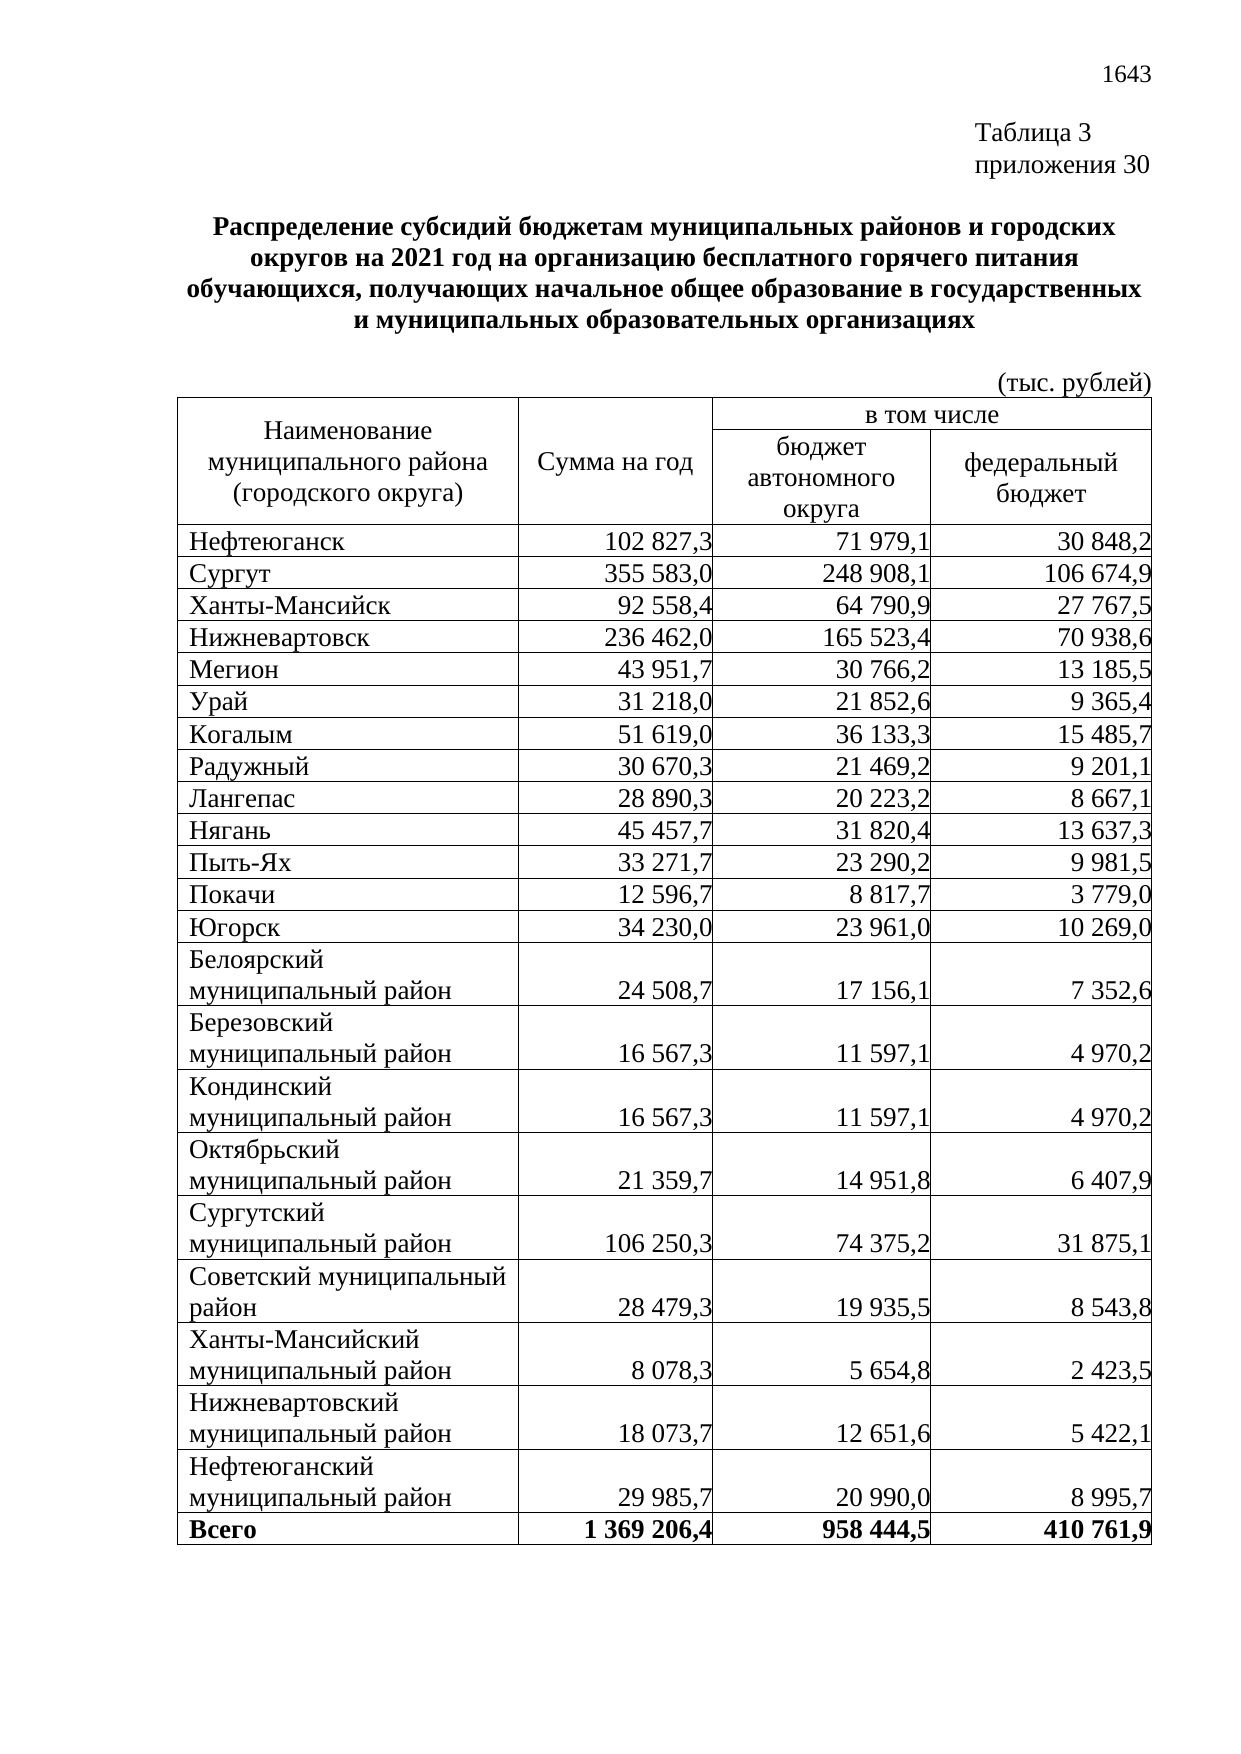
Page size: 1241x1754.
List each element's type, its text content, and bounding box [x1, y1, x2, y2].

table_cell 8 667,1 [931, 782, 1151, 813]
table_cell 23 961,0 [713, 911, 930, 942]
table_cell федеральный бюджет [931, 430, 1151, 523]
table_cell 1 369 206,4 [519, 1513, 712, 1544]
table_cell Кондинский муниципальный район [178, 1070, 518, 1132]
text Распределение субсидий бюджетам муниципальных районов и городских округов на 2021 год на организацию бесплатного горячего питания обучающихся, получающих начальное общее образование в государственных и муниципальных образовательных организациях [177, 210, 1152, 334]
table_cell Березовский муниципальный район [178, 1006, 518, 1069]
table_cell 30 670,3 [519, 750, 712, 781]
table_cell Мегион [178, 653, 518, 684]
table_cell 28 479,3 [519, 1260, 712, 1322]
table_cell Лангепас [178, 782, 518, 813]
table_cell 33 271,7 [519, 846, 712, 878]
table_header Сумма на год [519, 398, 712, 523]
table_cell Сургутский муниципальный район [178, 1196, 518, 1259]
table_cell бюджет автономного округа [713, 430, 930, 523]
text приложения 30 [974, 148, 1152, 179]
table_cell 2 423,5 [931, 1323, 1151, 1385]
table_cell 34 230,0 [519, 911, 712, 942]
table_cell 165 523,4 [713, 621, 930, 652]
table_cell 13 185,5 [931, 653, 1151, 684]
text (тыс. рублей) [177, 366, 1152, 397]
table_cell 355 583,0 [519, 557, 712, 588]
table_cell 71 979,1 [713, 525, 930, 556]
table_cell Югорск [178, 911, 518, 942]
table_cell Пыть-Ях [178, 846, 518, 878]
table_cell Урай [178, 686, 518, 717]
table_cell Всего [178, 1513, 518, 1544]
table_cell 11 597,1 [713, 1070, 930, 1132]
table_cell 51 619,0 [519, 718, 712, 749]
table_cell 23 290,2 [713, 846, 930, 878]
table_cell 8 078,3 [519, 1323, 712, 1385]
table_cell 15 485,7 [931, 718, 1151, 749]
table_cell 24 508,7 [519, 943, 712, 1005]
table_cell 16 567,3 [519, 1006, 712, 1069]
table_cell 21 852,6 [713, 686, 930, 717]
table_cell 5 654,8 [713, 1323, 930, 1385]
table_cell Ханты-Мансийский муниципальный район [178, 1323, 518, 1385]
table_cell 9 201,1 [931, 750, 1151, 781]
table_cell 45 457,7 [519, 814, 712, 845]
table_cell 12 596,7 [519, 879, 712, 910]
table_cell Нефтеюганск [178, 525, 518, 556]
table_cell 27 767,5 [931, 589, 1151, 620]
table_cell Октябрьский муниципальный район [178, 1133, 518, 1195]
table_cell 4 970,2 [931, 1070, 1151, 1132]
table_cell 31 820,4 [713, 814, 930, 845]
table_header в том числе [713, 398, 1151, 429]
table_cell 30 848,2 [931, 525, 1151, 556]
table_cell 11 597,1 [713, 1006, 930, 1069]
table_cell Нягань [178, 814, 518, 845]
table_cell 43 951,7 [519, 653, 712, 684]
table_cell 70 938,6 [931, 621, 1151, 652]
table_cell 31 875,1 [931, 1196, 1151, 1259]
table_cell Нижневартовск [178, 621, 518, 652]
table_cell Покачи [178, 879, 518, 910]
table_cell 3 779,0 [931, 879, 1151, 910]
table_cell Сургут [178, 557, 518, 588]
table_cell 16 567,3 [519, 1070, 712, 1132]
table_cell 30 766,2 [713, 653, 930, 684]
table_cell 74 375,2 [713, 1196, 930, 1259]
text Таблица 3 [974, 117, 1152, 148]
table_cell 36 133,3 [713, 718, 930, 749]
table_cell 19 935,5 [713, 1260, 930, 1322]
table_cell 20 990,0 [713, 1450, 930, 1512]
table_cell 236 462,0 [519, 621, 712, 652]
table_cell Ханты-Мансийск [178, 589, 518, 620]
table_cell 17 156,1 [713, 943, 930, 1005]
table_cell 14 951,8 [713, 1133, 930, 1195]
table_cell 958 444,5 [713, 1513, 930, 1544]
table_cell 410 761,9 [931, 1513, 1151, 1544]
table_cell 21 469,2 [713, 750, 930, 781]
table_cell 248 908,1 [713, 557, 930, 588]
table_cell 106 674,9 [931, 557, 1151, 588]
table_cell 7 352,6 [931, 943, 1151, 1005]
table_cell 9 365,4 [931, 686, 1151, 717]
table_cell 8 817,7 [713, 879, 930, 910]
table_cell Радужный [178, 750, 518, 781]
table_cell Нижневартовский муниципальный район [178, 1386, 518, 1449]
table_cell 8 543,8 [931, 1260, 1151, 1322]
table_cell 6 407,9 [931, 1133, 1151, 1195]
table_cell 5 422,1 [931, 1386, 1151, 1449]
table_cell Нефтеюганский муниципальный район [178, 1450, 518, 1512]
table_cell 12 651,6 [713, 1386, 930, 1449]
table_cell 21 359,7 [519, 1133, 712, 1195]
table_cell Когалым [178, 718, 518, 749]
table_cell 92 558,4 [519, 589, 712, 620]
table_cell 9 981,5 [931, 846, 1151, 878]
table_cell 13 637,3 [931, 814, 1151, 845]
table_cell 10 269,0 [931, 911, 1151, 942]
table_cell 28 890,3 [519, 782, 712, 813]
table_cell 102 827,3 [519, 525, 712, 556]
table_cell 20 223,2 [713, 782, 930, 813]
table_cell 4 970,2 [931, 1006, 1151, 1069]
table_cell 64 790,9 [713, 589, 930, 620]
table_cell 31 218,0 [519, 686, 712, 717]
table_cell 29 985,7 [519, 1450, 712, 1512]
table_cell 18 073,7 [519, 1386, 712, 1449]
table_cell Белоярский муниципальный район [178, 943, 518, 1005]
table_cell 8 995,7 [931, 1450, 1151, 1512]
table_cell 106 250,3 [519, 1196, 712, 1259]
table_header Наименование муниципального района (городского округа) [178, 398, 518, 523]
table_cell Советский муниципальный район [178, 1260, 518, 1322]
